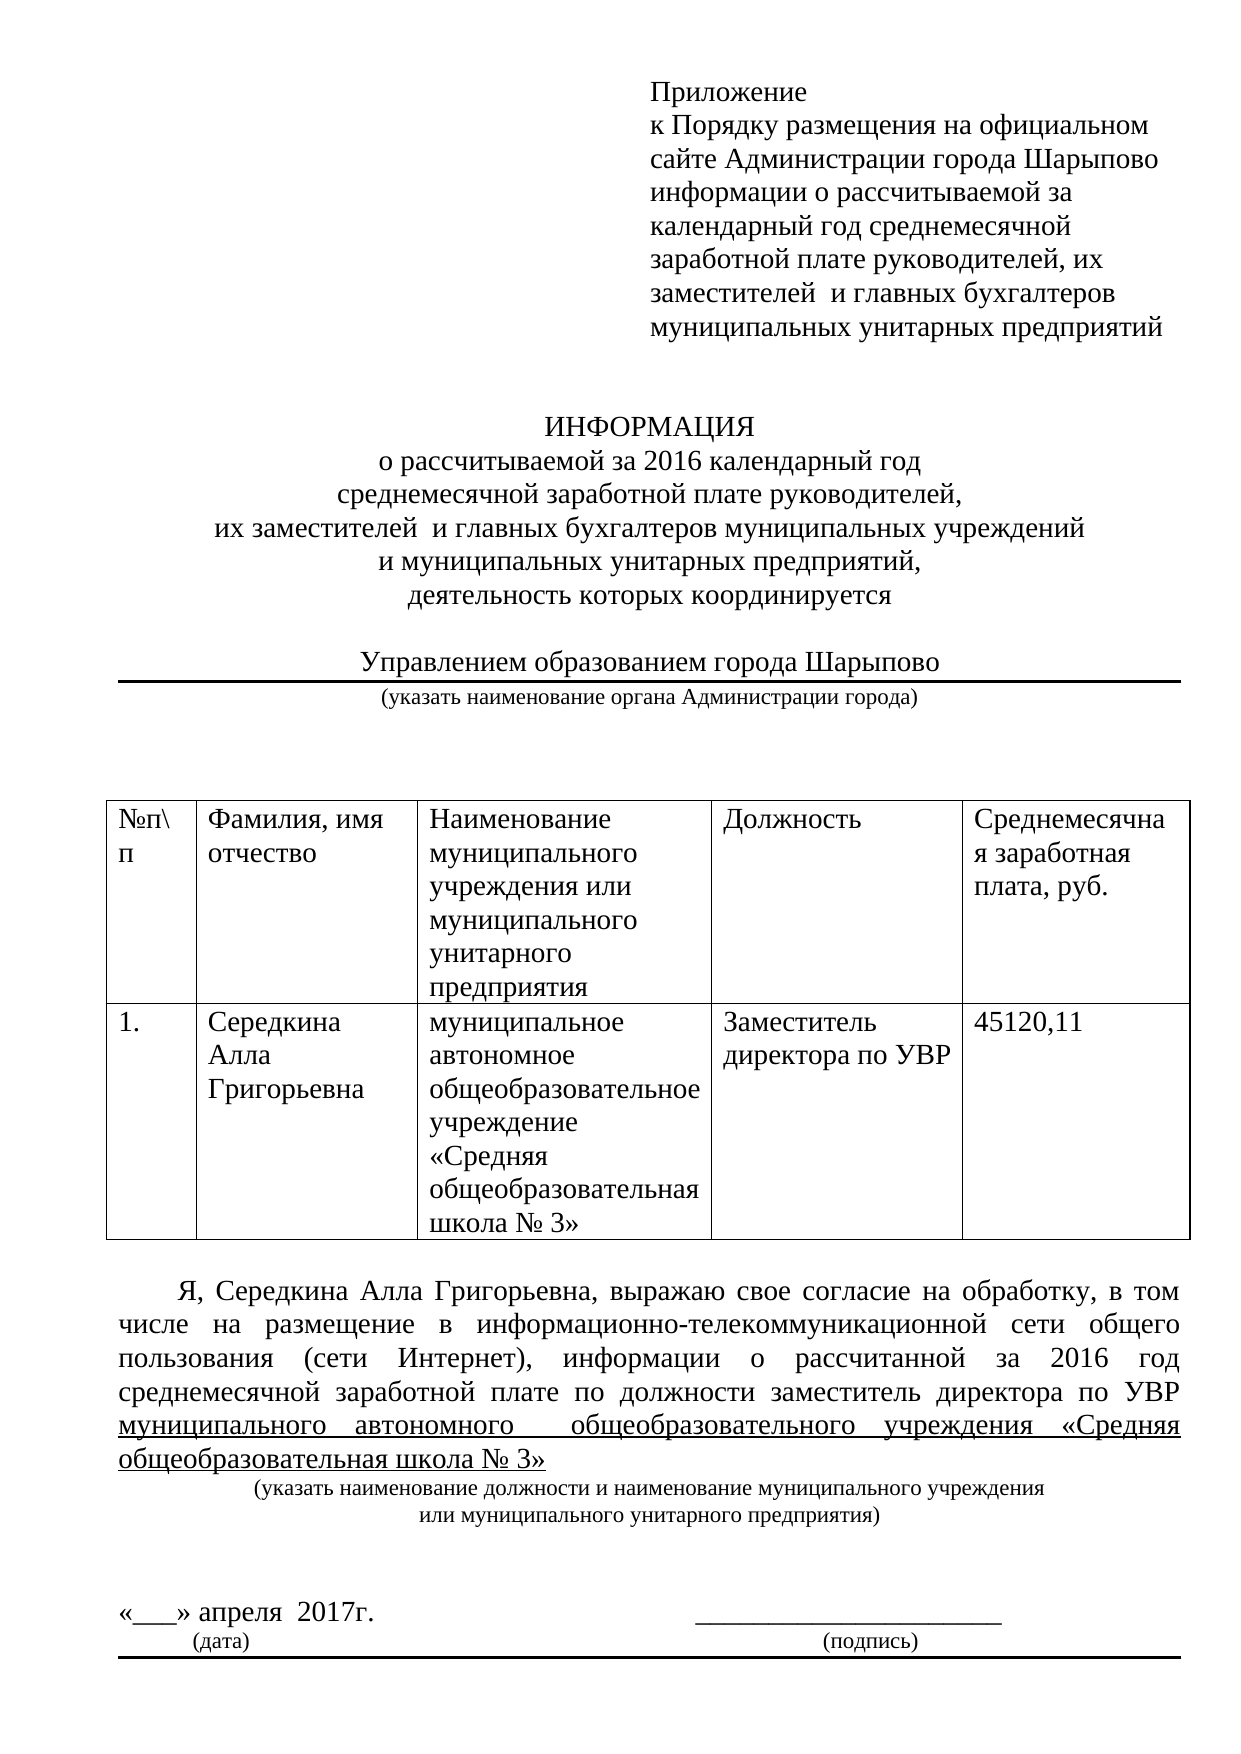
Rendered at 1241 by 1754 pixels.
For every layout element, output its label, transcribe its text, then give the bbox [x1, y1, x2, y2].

table_header Фамилия, имя отчество [197, 801, 417, 1003]
table_header Должность [712, 801, 962, 1003]
text или муниципального унитарного предприятия) [118, 1501, 1181, 1527]
table_cell муниципальное автономное общеобразовательное учреждение «Средняя общеобразовательная школа № 3» [418, 1004, 711, 1238]
table_cell 45120,11 [963, 1004, 1189, 1238]
table_header №п\п [107, 801, 196, 1003]
table_header Среднемесячная заработная плата, руб. [963, 801, 1189, 1003]
text (указать наименование должности и наименование муниципального учреждения [118, 1474, 1181, 1501]
table_cell Заместитель директора по УВР [712, 1004, 962, 1238]
table_header Наименование муниципального учреждения или муниципального унитарного предприятия [418, 801, 711, 1003]
table_cell Середкина Алла Григорьевна [197, 1004, 417, 1238]
text среднемесячной заработной плате руководителей, [118, 476, 1181, 510]
text (указать наименование органа Администрации города) [118, 683, 1181, 709]
text «___» апреля 2017г. _____________________ [118, 1594, 1181, 1628]
text к Порядку размещения на официальном сайте Администрации города Шарыпово информации о рассчитываемой за календарный год среднемесячной заработной плате руководителей, их заместителей и главных бухгалтеров муниципальных унитарных предприятий [650, 107, 1181, 342]
text (дата) (подпись) [118, 1628, 1181, 1656]
text ИНФОРМАЦИЯ [118, 409, 1181, 443]
text их заместителей и главных бухгалтеров муниципальных учреждений [118, 510, 1181, 543]
table_cell 1. [107, 1004, 196, 1238]
text и муниципальных унитарных предприятий, [118, 543, 1181, 577]
text о рассчитываемой за 2016 календарный год [118, 443, 1181, 476]
text Я, Середкина Алла Григорьевна, выражаю свое согласие на обработку, в том числе на размещение в информационно-телекоммуникационной сети общего пользования (сети Интернет), информации о рассчитанной за 2016 год среднемесячной заработной плате по должности заместитель директора по УВР муниципального автономного общеобразовательного учреждения «Средняя общеобразовательная школа № 3» [118, 1273, 1181, 1436]
text деятельность которых координируется [118, 577, 1181, 611]
text Управлением образованием города Шарыпово [118, 644, 1181, 680]
text Приложение [650, 74, 1181, 107]
text Я, Середкина Алла Григорьевна, выражаю свое согласие на обработку, в том числе на размещение в информационно-телекоммуникационной сети общего пользования (сети Интернет), информации о рассчитанной за 2016 год среднемесячной заработной плате по должности заместитель директора по УВР муниципального автономного общеобразовательного учреждения «Средняя общеобразовательная школа № 3» [118, 1438, 1181, 1474]
